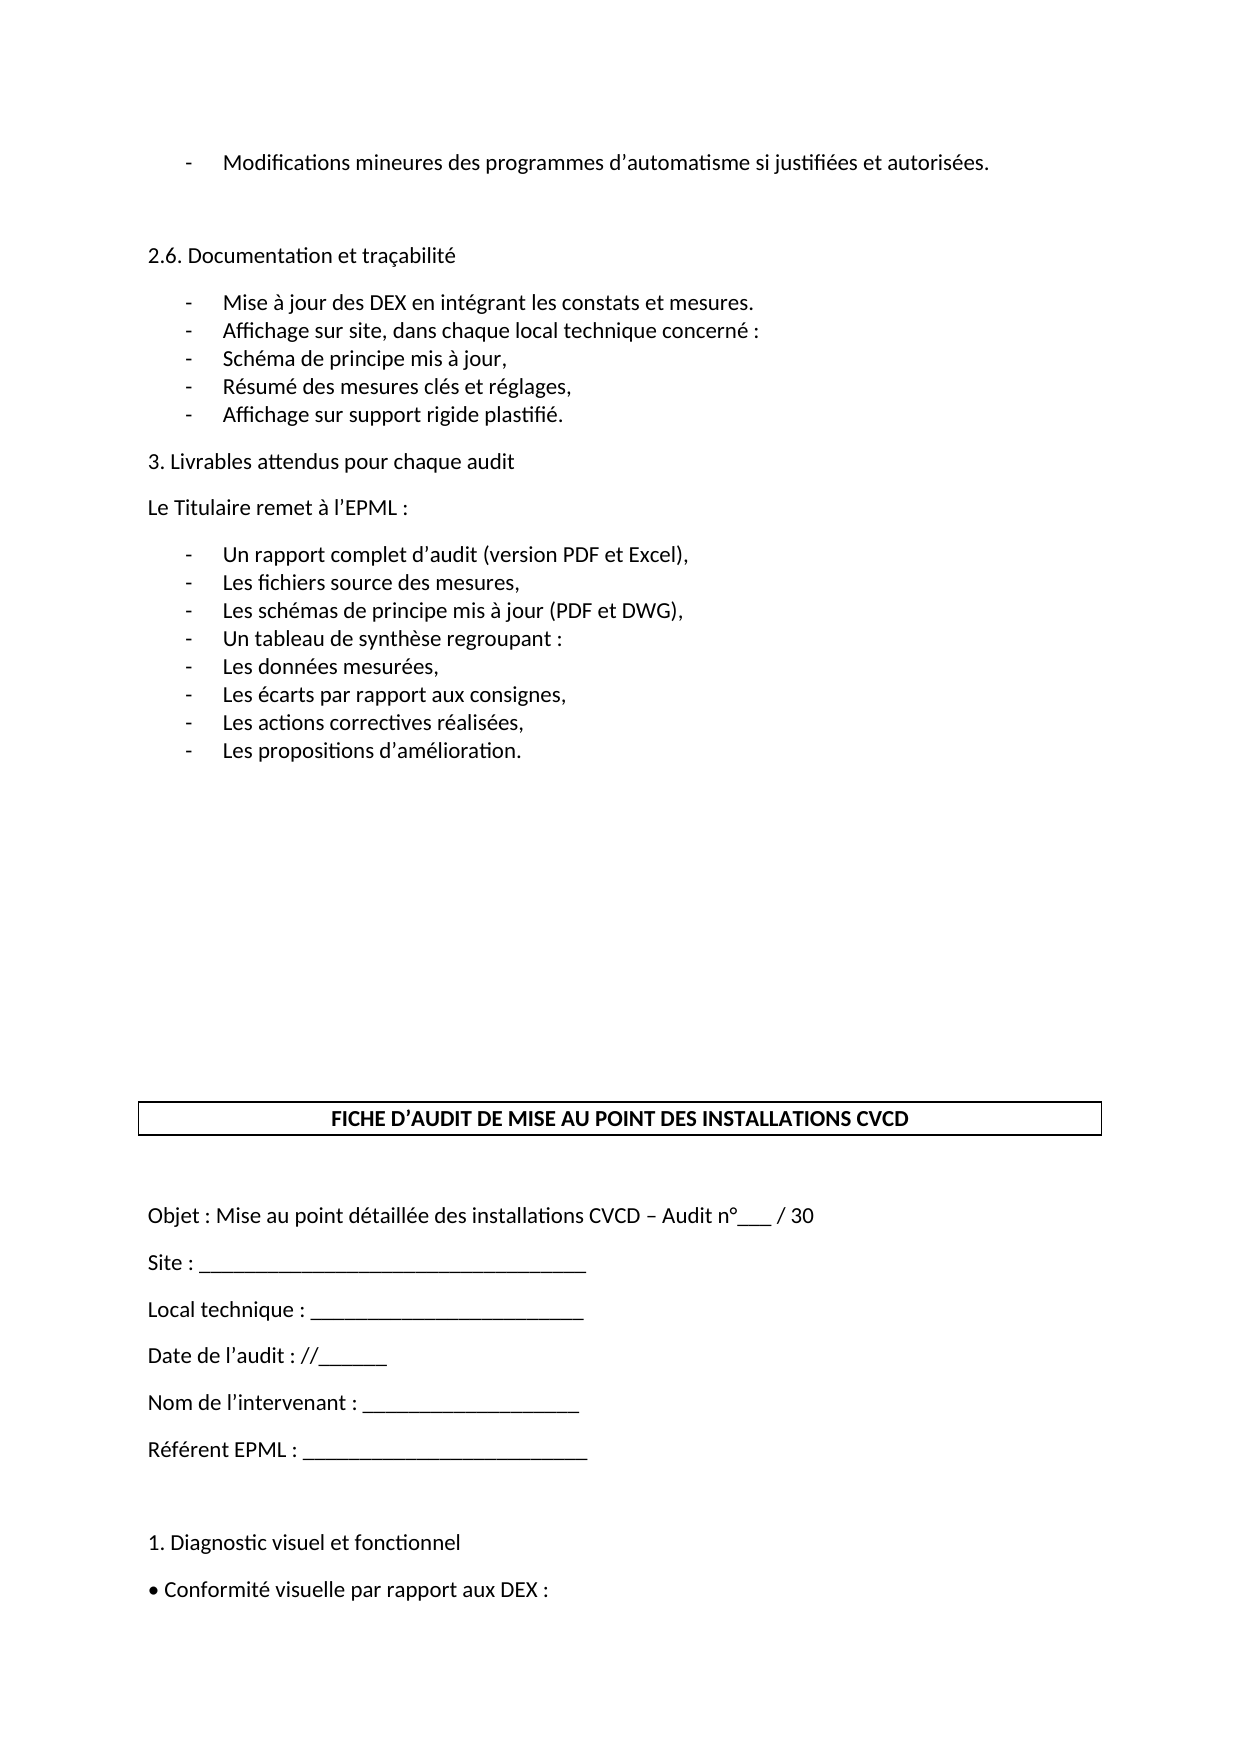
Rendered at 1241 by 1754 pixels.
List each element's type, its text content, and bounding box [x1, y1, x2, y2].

list Affichage sur support rigide plastifié. [185, 400, 1093, 428]
list Un rapport complet d’audit (version PDF et Excel), [185, 540, 1093, 568]
list Les schémas de principe mis à jour (PDF et DWG), [185, 596, 1093, 624]
text Le Titulaire remet à l’EPML : [148, 493, 1093, 522]
list Les écarts par rapport aux consignes, [185, 680, 1093, 708]
list Les fichiers source des mesures, [185, 568, 1093, 596]
text Date de l’audit : //______ [148, 1341, 1093, 1369]
text 2.6. Documentation et traçabilité [148, 241, 1093, 269]
list Mise à jour des DEX en intégrant les constats et mesures. [185, 288, 1093, 316]
list Affichage sur site, dans chaque local technique concerné : [185, 316, 1093, 344]
text 1. Diagnostic visuel et fonctionnel [148, 1528, 1093, 1557]
text Objet : Mise au point détaillée des installations CVCD – Audit n°___ / 30 [148, 1201, 1093, 1229]
text Référent EPML : _________________________ [148, 1435, 1093, 1463]
text 3. Livrables attendus pour chaque audit [148, 447, 1093, 475]
list Un tableau de synthèse regroupant : [185, 624, 1093, 652]
list Modifications mineures des programmes d’automatisme si justifiées et autorisées. [185, 148, 1093, 176]
text • Conformité visuelle par rapport aux DEX : [148, 1575, 1093, 1603]
list Les données mesurées, [185, 652, 1093, 680]
list Les propositions d’amélioration. [185, 736, 1093, 764]
text Site : __________________________________ [148, 1248, 1093, 1276]
text Local technique : ________________________ [148, 1295, 1093, 1323]
list Résumé des mesures clés et réglages, [185, 372, 1093, 400]
text Nom de l’intervenant : ___________________ [148, 1388, 1093, 1416]
text FICHE D’AUDIT DE MISE AU POINT DES INSTALLATIONS CVCD [139, 1103, 1101, 1134]
list Les actions correctives réalisées, [185, 708, 1093, 736]
list Schéma de principe mis à jour, [185, 344, 1093, 372]
